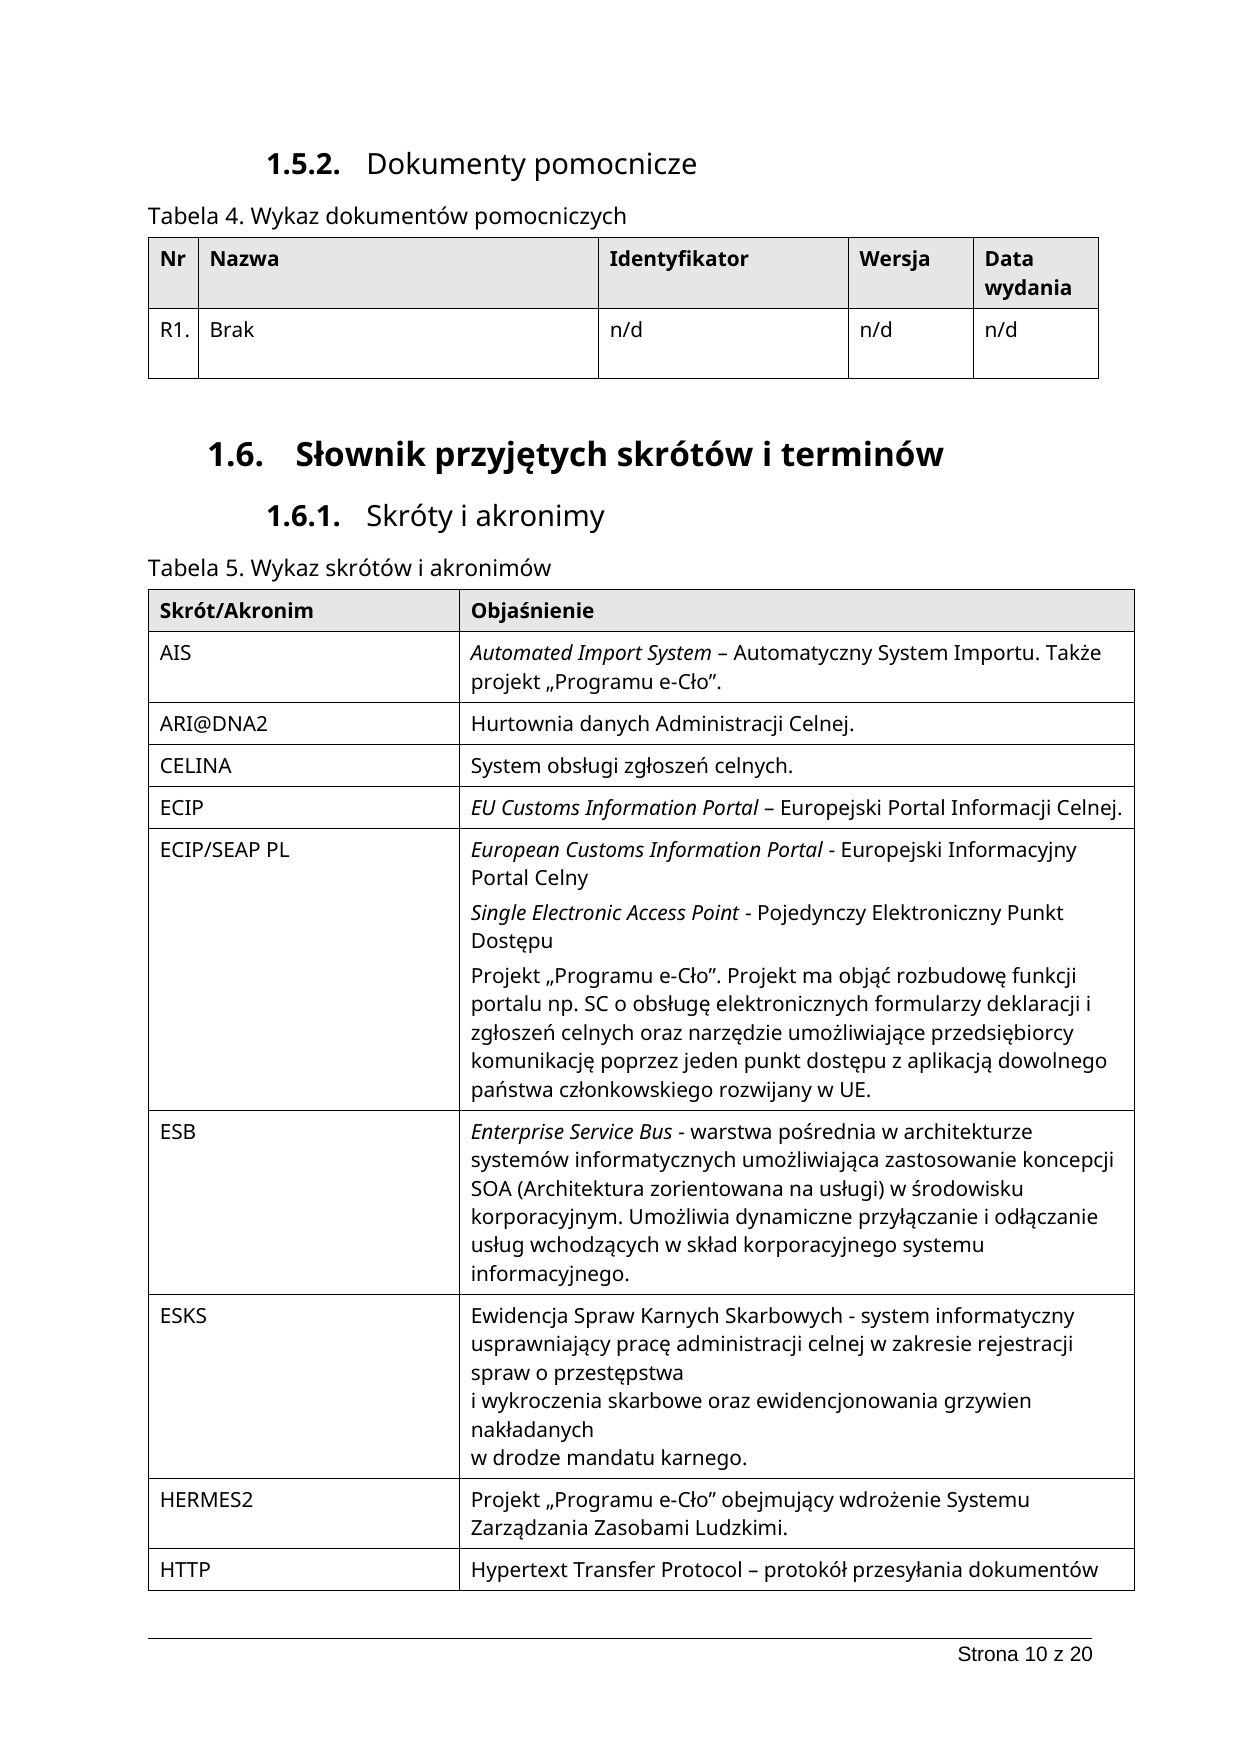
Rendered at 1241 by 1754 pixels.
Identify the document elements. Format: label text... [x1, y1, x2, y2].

text Tabela 5. Wykaz skrótów i akronimów [148, 552, 1092, 583]
table_cell ECIP/SEAP PL [149, 829, 459, 1109]
table_cell Projekt „Programu e-Cło” obejmujący wdrożenie Systemu Zarządzania Zasobami Ludzkimi. [460, 1479, 1134, 1548]
table_cell [149, 309, 198, 378]
subtitle Skróty i akronimy [266, 499, 1092, 533]
table_cell HERMES2 [149, 1479, 459, 1548]
text Tabela 4. Wykaz dokumentów pomocniczych [148, 200, 1092, 231]
table_header Objaśnienie [460, 590, 1134, 631]
table_cell ESB [149, 1111, 459, 1294]
table_cell Automated Import System – Automatyczny System Importu. Także projekt „Programu e-Cło”. [460, 632, 1134, 702]
table_cell EU Customs Information Portal – Europejski Portal Informacji Celnej. [460, 787, 1134, 827]
table_header Nr [149, 238, 198, 308]
table_cell Hurtownia danych Administracji Celnej. [460, 703, 1134, 743]
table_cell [460, 1549, 1134, 1590]
table_header Skrót/Akronim [149, 590, 459, 631]
table_header Identyfikator [599, 238, 848, 308]
table_cell Ewidencja Spraw Karnych Skarbowych - system informatyczny usprawniający pracę administracji celnej w zakresie rejestracji spraw o przestępstwa i wykroczenia skarbowe oraz ewidencjonowania grzywien nakładanych w drodze mandatu karnego. [460, 1295, 1134, 1478]
table_cell HTTP [149, 1549, 459, 1590]
table_header Data wydania [974, 238, 1098, 308]
table_cell ESKS [149, 1295, 459, 1478]
table_cell n/d [849, 309, 973, 378]
table_cell AIS [149, 632, 459, 702]
table_cell n/d [599, 309, 848, 378]
table_cell ECIP [149, 787, 459, 827]
table_header Wersja [849, 238, 973, 308]
subtitle Słownik przyjętych skrótów i terminów [207, 433, 1092, 474]
table_header Nazwa [199, 238, 598, 308]
table_cell European Customs Information Portal - Europejski Informacyjny Portal Celny Single Electronic Access Point - Pojedynczy Elektroniczny Punkt Dostępu Projekt „Programu e-Cło”. Projekt ma objąć rozbudowę funkcji portalu np. SC o obsługę elektronicznych formularzy deklaracji i zgłoszeń celnych oraz narzędzie umożliwiające przedsiębiorcy komunikację poprzez jeden punkt dostępu z aplikacją dowolnego państwa członkowskiego rozwijany w UE. [460, 829, 1134, 1109]
table_cell Enterprise Service Bus - warstwa pośrednia w architekturze systemów informatycznych umożliwiająca zastosowanie koncepcji SOA (Architektura zorientowana na usługi) w środowisku korporacyjnym. Umożliwia dynamiczne przyłączanie i odłączanie usług wchodzących w skład korporacyjnego systemu informacyjnego. [460, 1111, 1134, 1294]
table_cell CELINA [149, 745, 459, 786]
table_cell Brak [199, 309, 598, 378]
table_cell System obsługi zgłoszeń celnych. [460, 745, 1134, 786]
table_cell ARI@DNA2 [149, 703, 459, 743]
table_cell n/d [974, 309, 1098, 378]
subtitle Dokumenty pomocnicze [266, 148, 1092, 181]
